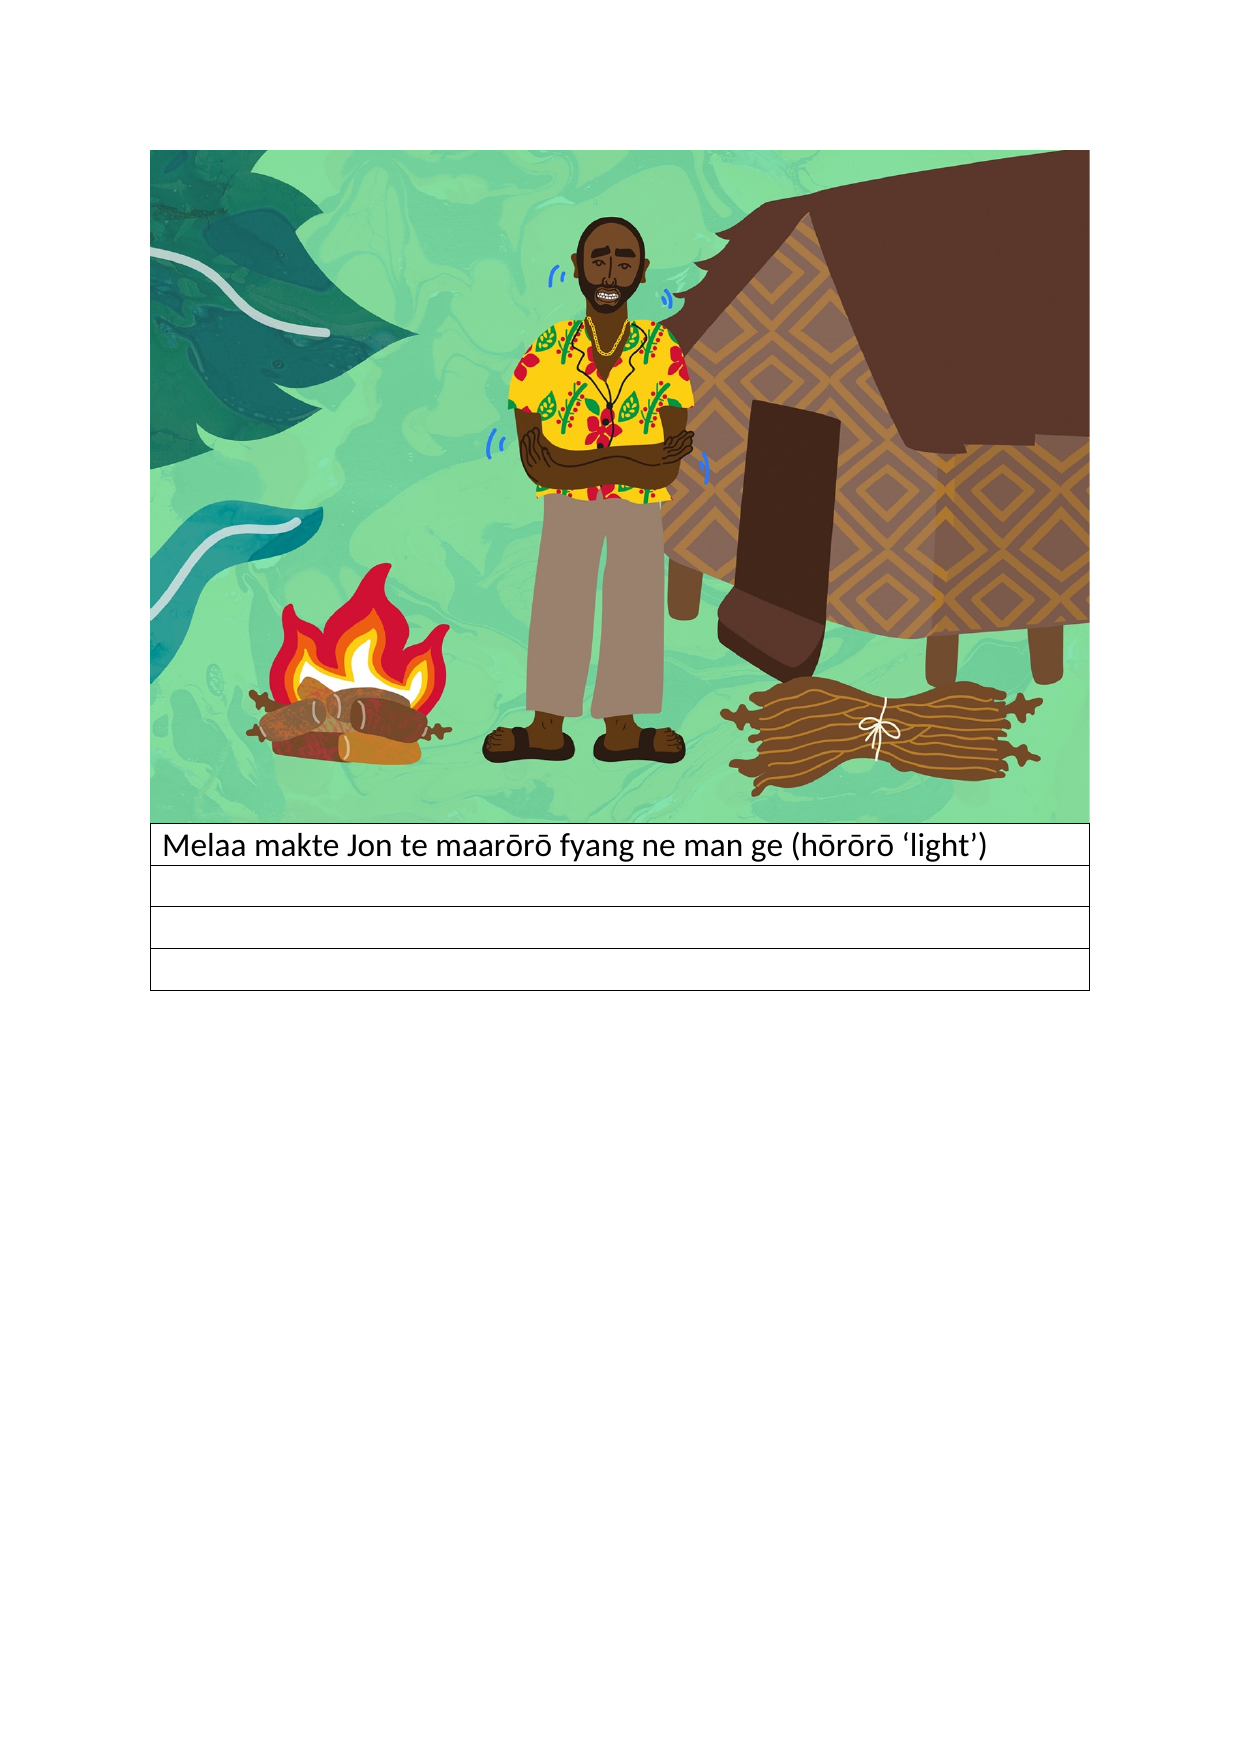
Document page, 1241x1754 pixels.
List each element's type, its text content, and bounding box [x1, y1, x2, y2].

table_header Melaa makte Jon te maarōrō fyang ne man ge (hōrōrō ‘light’) [151, 824, 1089, 864]
table_cell [151, 866, 1089, 906]
picture [150, 150, 1090, 823]
table_cell [151, 907, 1089, 948]
table_cell [151, 949, 1089, 990]
